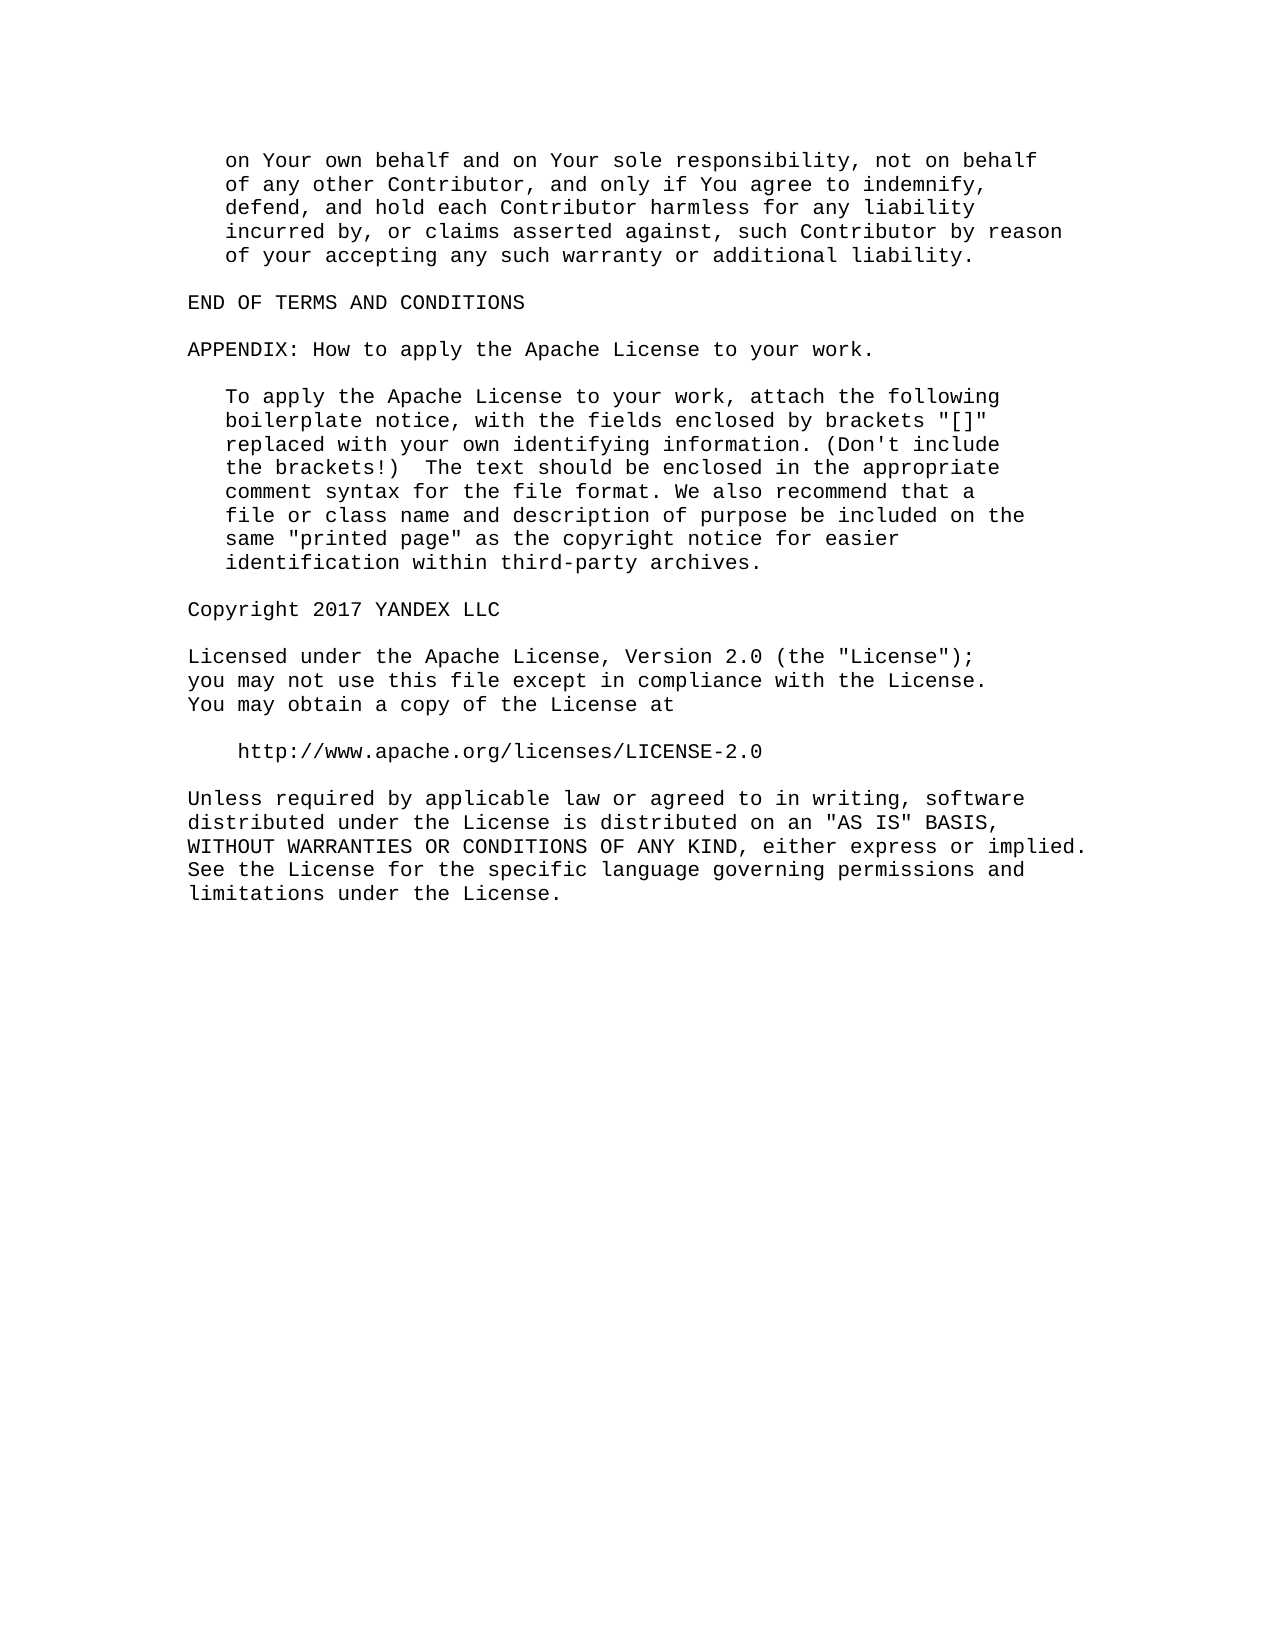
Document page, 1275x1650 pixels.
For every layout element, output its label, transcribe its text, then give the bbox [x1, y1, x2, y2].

text of your accepting any such warranty or additional liability. [150, 244, 1125, 268]
text See the License for the specific language governing permissions and [150, 859, 1125, 883]
text defend, and hold each Contributor harmless for any liability [150, 197, 1125, 221]
text file or class name and description of purpose be included on the [150, 505, 1125, 528]
text WITHOUT WARRANTIES OR CONDITIONS OF ANY KIND, either express or implied. [150, 836, 1125, 859]
text of any other Contributor, and only if You agree to indemnify, [150, 174, 1125, 197]
text limitations under the License. [150, 883, 1125, 907]
text APPENDIX: How to apply the Apache License to your work. [150, 339, 1125, 363]
text http://www.apache.org/licenses/LICENSE-2.0 [150, 741, 1125, 765]
text Copyright 2017 YANDEX LLC [150, 599, 1125, 623]
text You may obtain a copy of the License at [150, 694, 1125, 717]
text identification within third-party archives. [150, 552, 1125, 576]
text the brackets!) The text should be enclosed in the appropriate [150, 457, 1125, 481]
text on Your own behalf and on Your sole responsibility, not on behalf [150, 150, 1125, 174]
text distributed under the License is distributed on an "AS IS" BASIS, [150, 812, 1125, 836]
text Unless required by applicable law or agreed to in writing, software [150, 788, 1125, 812]
text To apply the Apache License to your work, attach the following [150, 386, 1125, 410]
text Licensed under the Apache License, Version 2.0 (the "License"); [150, 647, 1125, 670]
text comment syntax for the file format. We also recommend that a [150, 481, 1125, 505]
text replaced with your own identifying information. (Don't include [150, 434, 1125, 457]
text END OF TERMS AND CONDITIONS [150, 292, 1125, 316]
text same "printed page" as the copyright notice for easier [150, 528, 1125, 552]
text incurred by, or claims asserted against, such Contributor by reason [150, 221, 1125, 244]
text boilerplate notice, with the fields enclosed by brackets "[]" [150, 410, 1125, 434]
text you may not use this file except in compliance with the License. [150, 670, 1125, 694]
